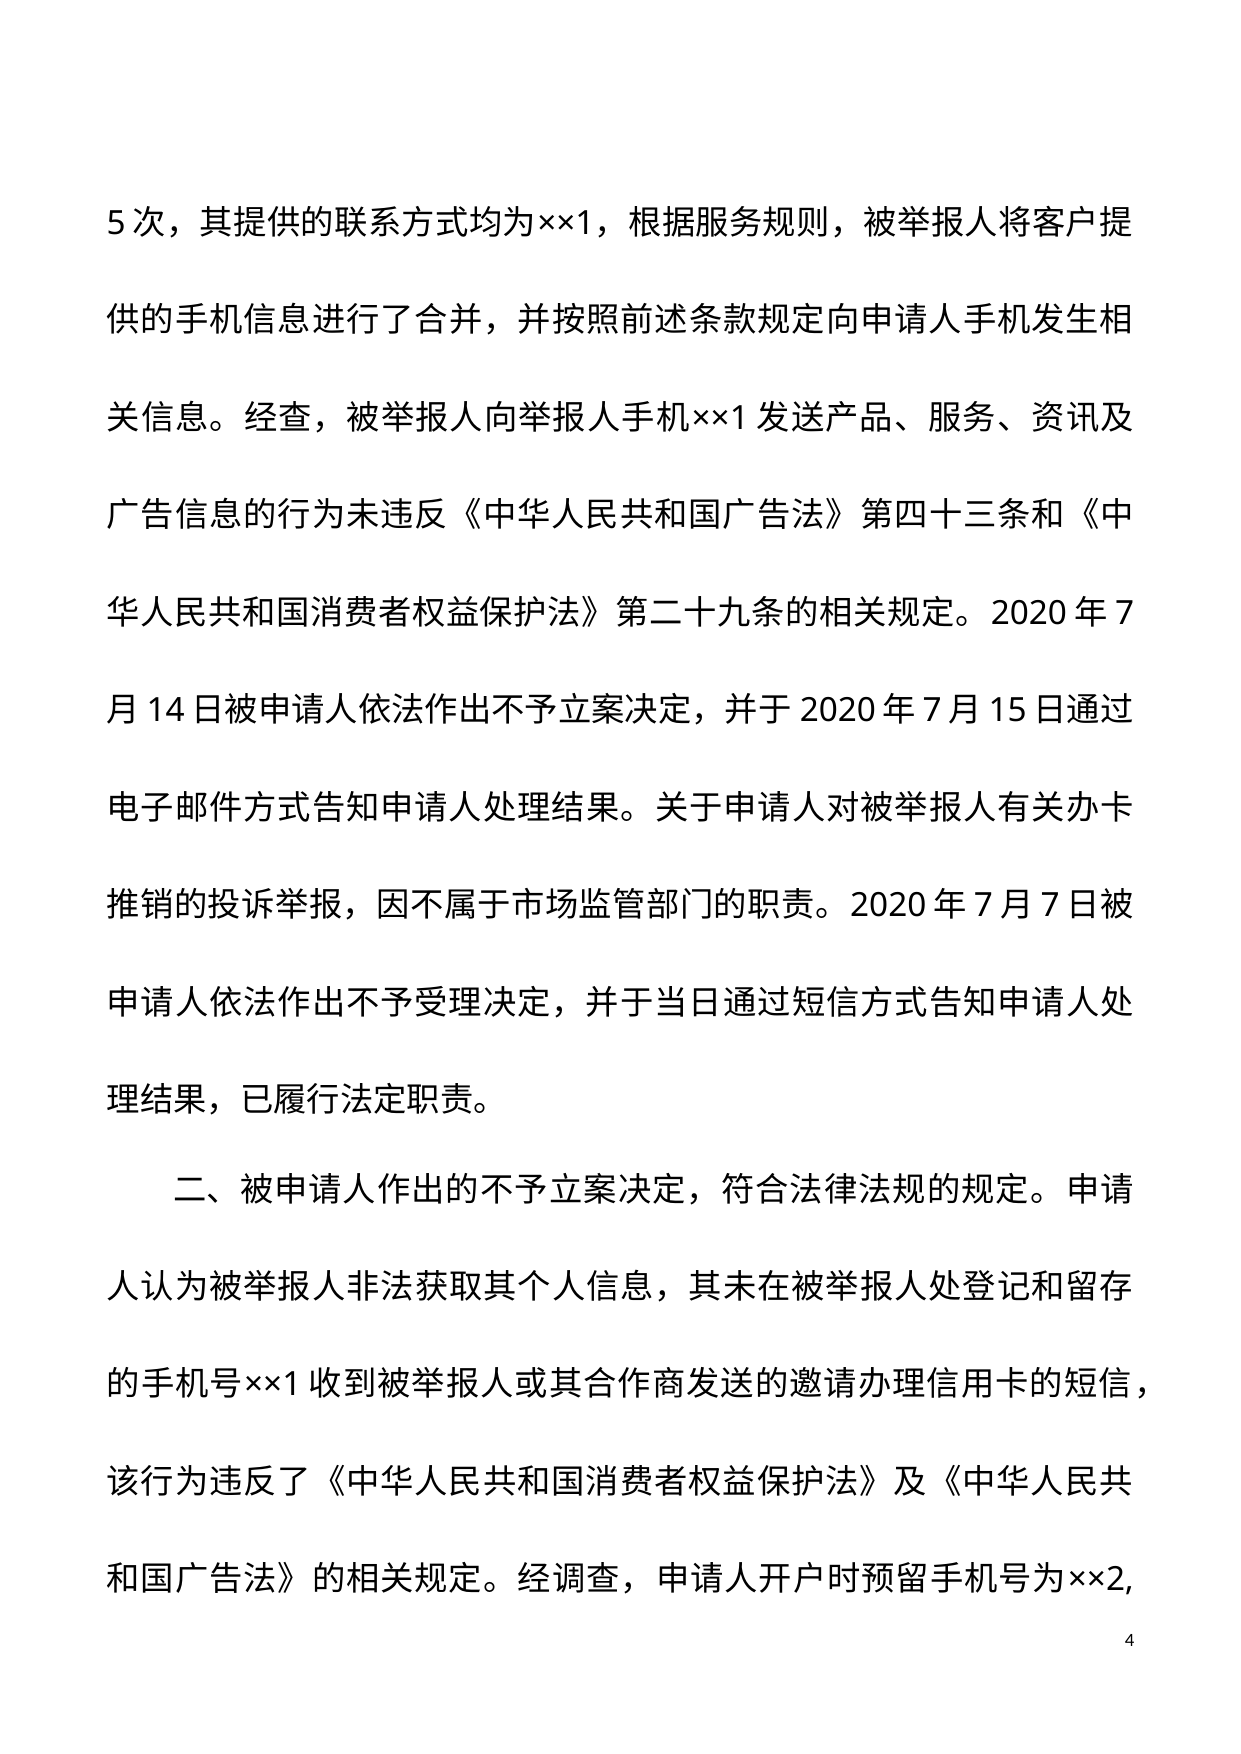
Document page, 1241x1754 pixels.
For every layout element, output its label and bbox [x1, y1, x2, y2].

text [106, 187, 1134, 1130]
list [106, 1154, 1134, 1609]
